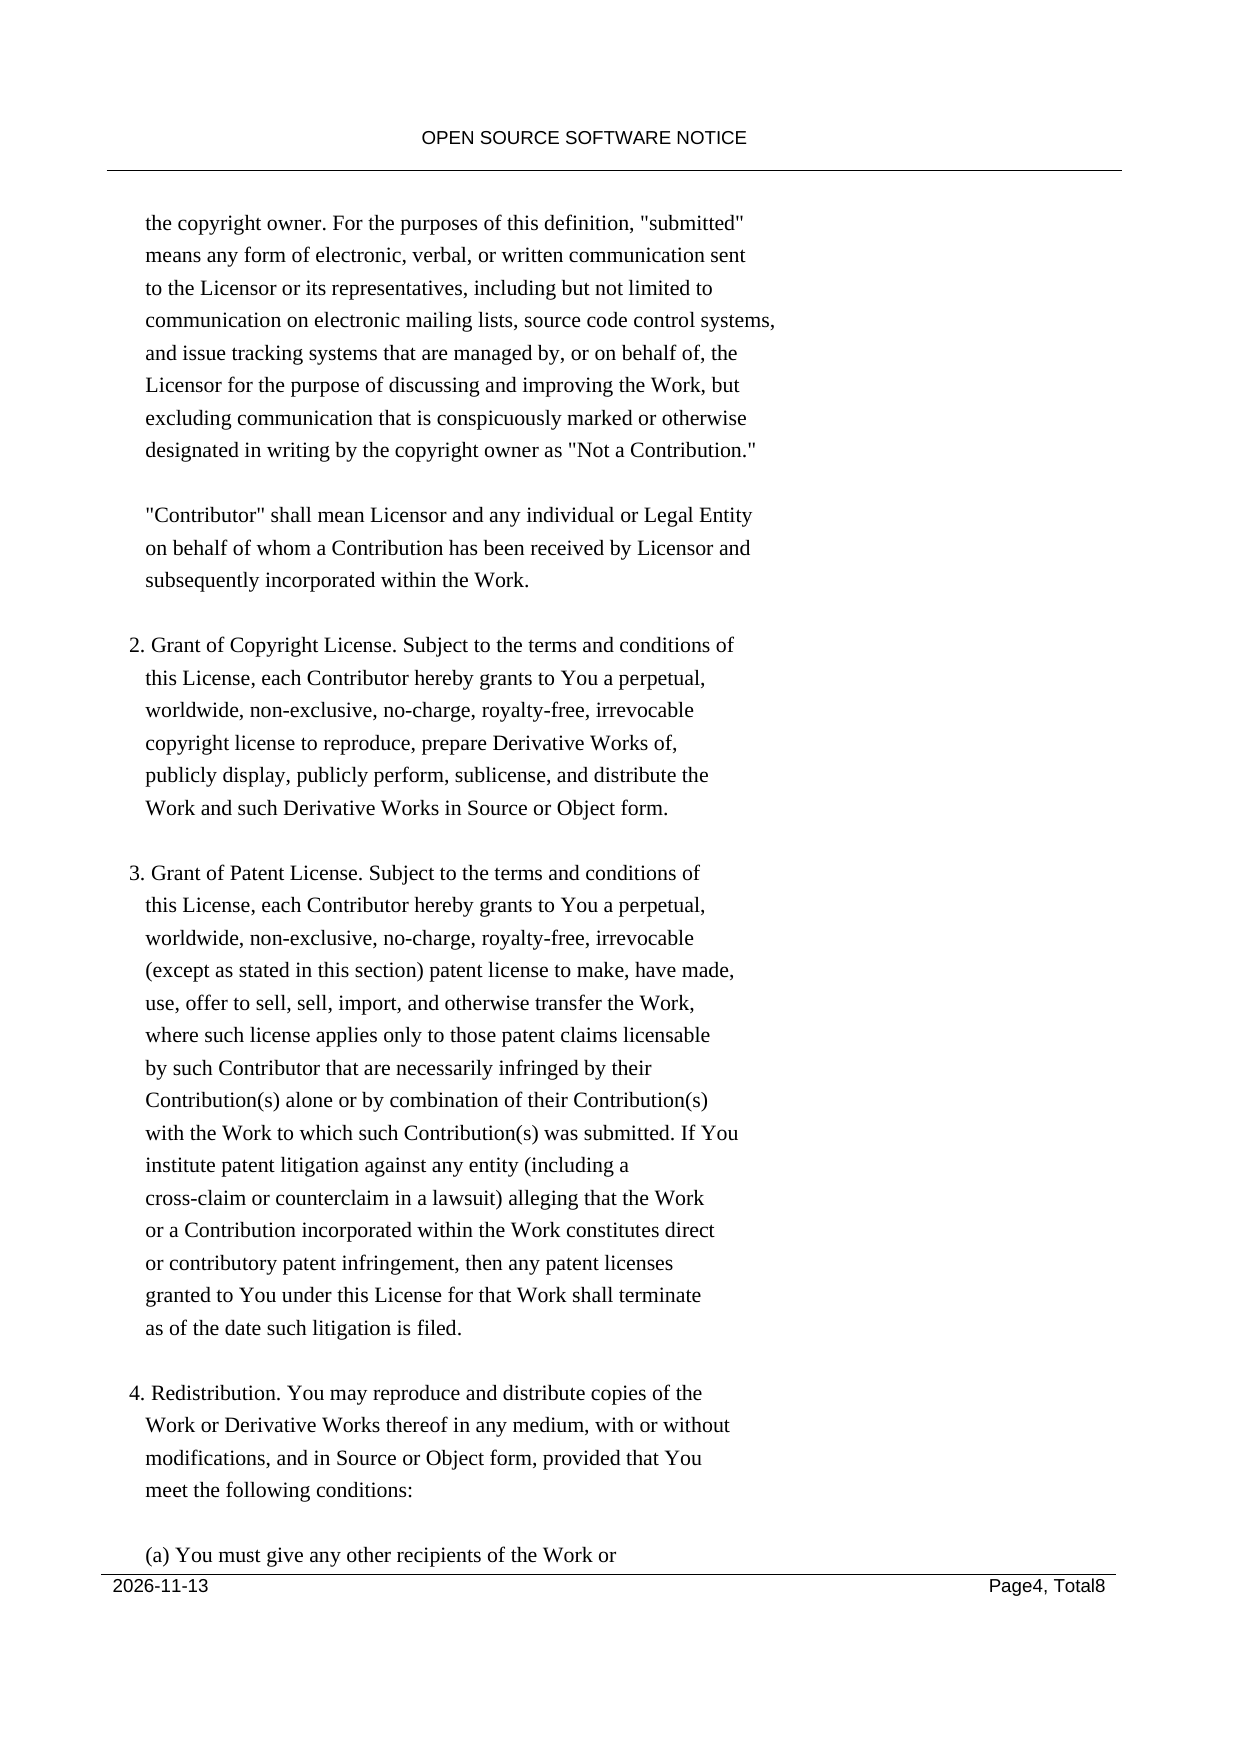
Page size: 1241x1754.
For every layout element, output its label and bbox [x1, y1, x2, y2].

text [112, 206, 1128, 1571]
